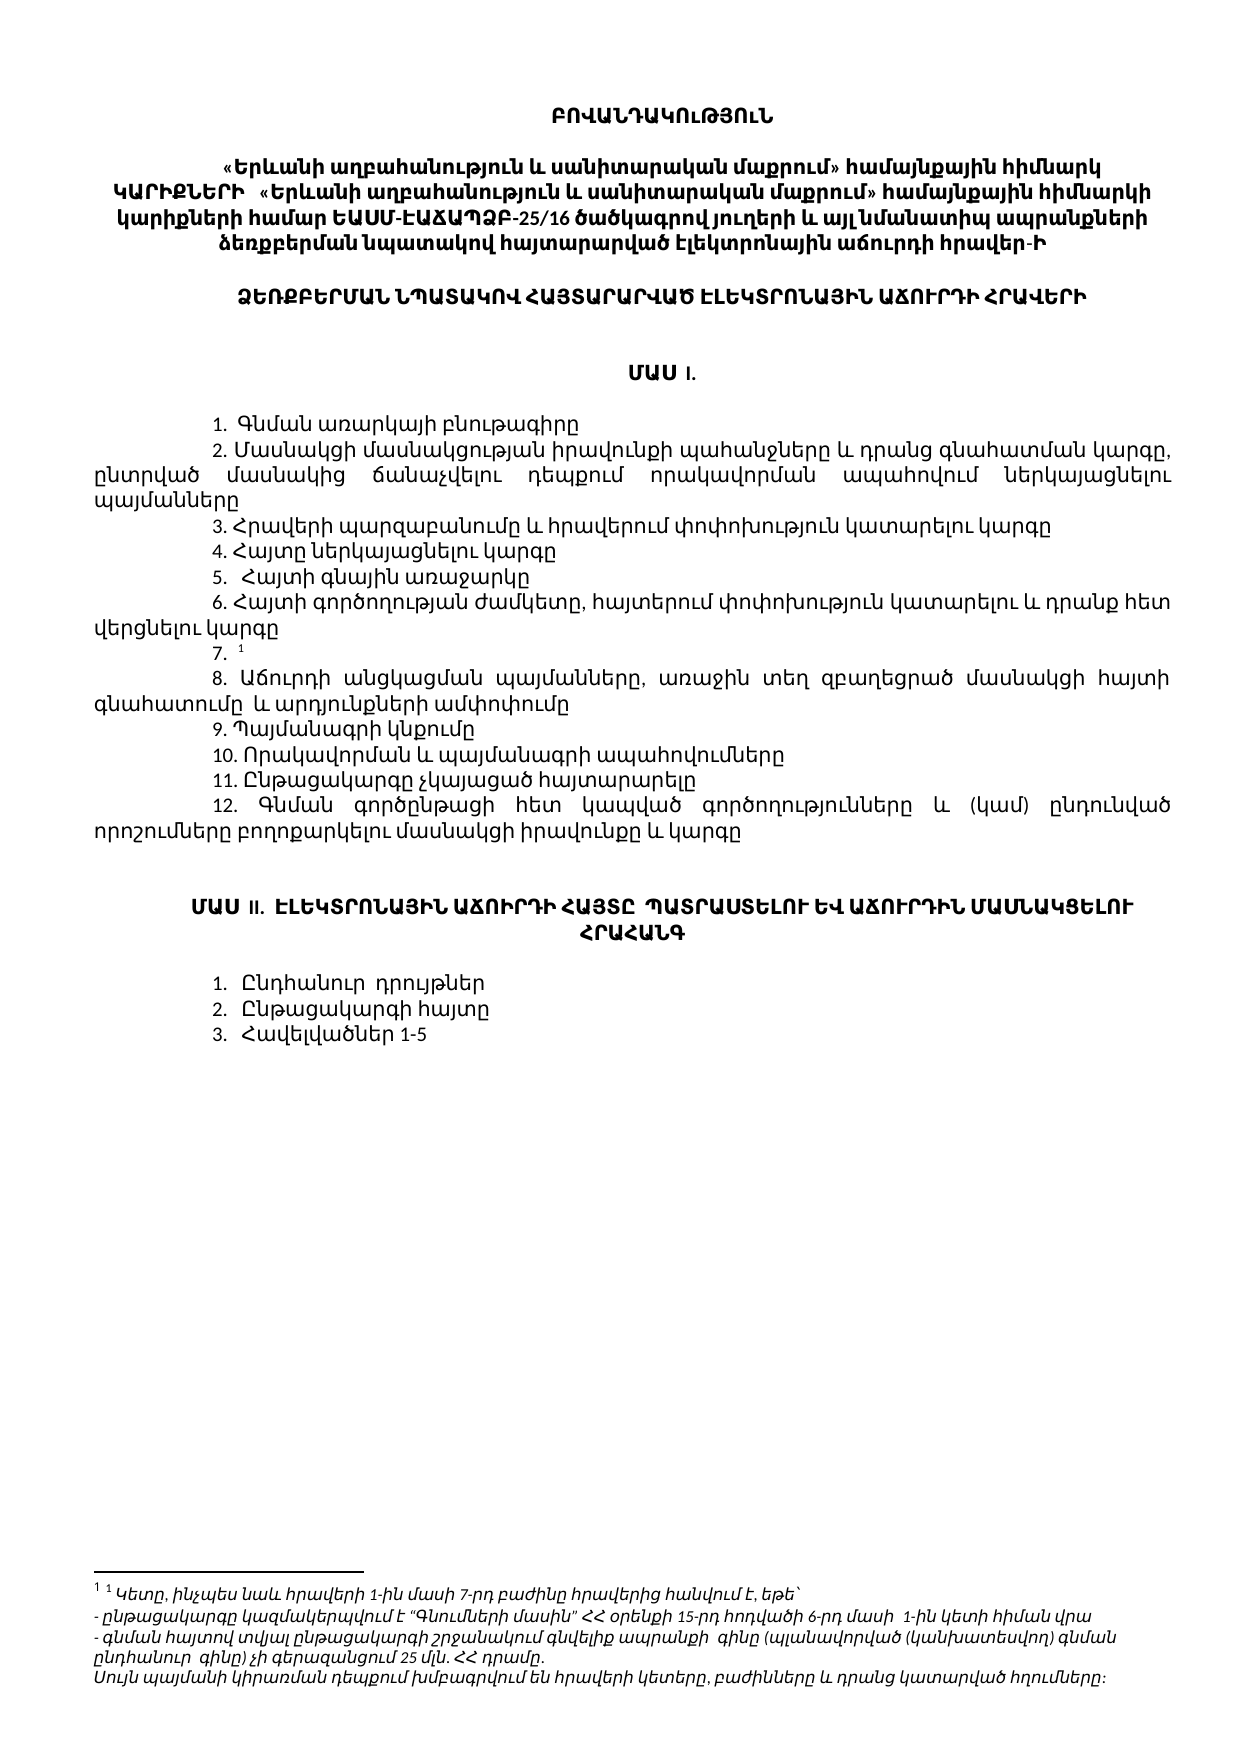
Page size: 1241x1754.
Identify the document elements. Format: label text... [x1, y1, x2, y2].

text 11. Ընթացակարգը չկայացած հայտարարելը [94, 767, 1171, 793]
text 9. Պայմանագրի կնքումը [94, 716, 1171, 742]
text 2. Մասնակցի մասնակցության իրավունքի պահանջները և դրանց գնահատման կարգը, ընտրված մասնակից ճանաչվելու դեպքում որակավորման ապահովում ներկայացնելու պայմանները [94, 437, 1171, 513]
text 2. Ընթացակարգի հայտը [94, 996, 1171, 1021]
text «Երևանի աղբահանություն և սանիտարական մաքրում» համայնքային հիմնարկ ԿԱՐԻՔՆԵՐԻ «Երևանի աղբահանություն և սանիտարական մաքրում» համայնքային հիմնարկի կարիքների համար ԵԱՍՄ-ԷԱՃԱՊՁԲ-25/16 ծածկագրով յուղերի և այլ նմանատիպ ապրանքների ձեռքբերման նպատակով հայտարարված էլեկտրոնային աճուրդի հրավեր-Ի [94, 154, 1171, 256]
text 8. Աճուրդի անցկացման պայմանները, առաջին տեղ զբաղեցրած մասնակցի հայտի գնահատումը և արդյունքների ամփոփումը [94, 666, 1171, 716]
text 3. Հրավերի պարզաբանումը և հրավերում փոփոխություն կատարելու կարգը [94, 513, 1171, 538]
text ՄԱՍ I. [94, 361, 1171, 386]
text 12. Գնման գործընթացի հետ կապված գործողությունները և (կամ) ընդունված որոշումները բողոքարկելու մասնակցի իրավունքը և կարգը [94, 793, 1171, 843]
text ՄԱՍ II. ԷԼԵԿՏՐՈՆԱՅԻՆ ԱՃՈԻՐԴԻ ՀԱՅՏԸ ՊԱՏՐԱՍՏԵԼՈՒ ԵՎ ԱՃՈՒՐԴԻՆ ՄԱՍՆԱԿՑԵԼՈՒ ՀՐԱՀԱՆԳ [94, 894, 1171, 945]
text 1. Ընդհանուր դրույթներ [94, 971, 1171, 996]
text 6. Հայտի գործողության ժամկետը, հայտերում փոփոխություն կատարելու և դրանք հետ վերցնելու կարգը [94, 589, 1171, 640]
text 7. 1 [94, 640, 1171, 666]
text 4. Հայտը ներկայացնելու կարգը [94, 538, 1171, 564]
text ՁԵՌՔԲԵՐՄԱՆ ՆՊԱՏԱԿՈՎ ՀԱՅՏԱՐԱՐՎԱԾ ԷԼԵԿՏՐՈՆԱՅԻՆ ԱՃՈՒՐԴԻ ՀՐԱՎԵՐԻ [94, 284, 1171, 310]
text 10. Որակավորման և պայմանագրի ապահովումները [94, 742, 1171, 767]
text 3. Հավելվածներ 1-5 [94, 1021, 1171, 1047]
text 5. Հայտի գնային առաջարկը [94, 564, 1171, 589]
text ԲՈՎԱՆԴԱԿՈւԹՅՈւՆ [94, 103, 1171, 128]
text 1. Գնման առարկայի բնութագիրը [94, 411, 1171, 437]
